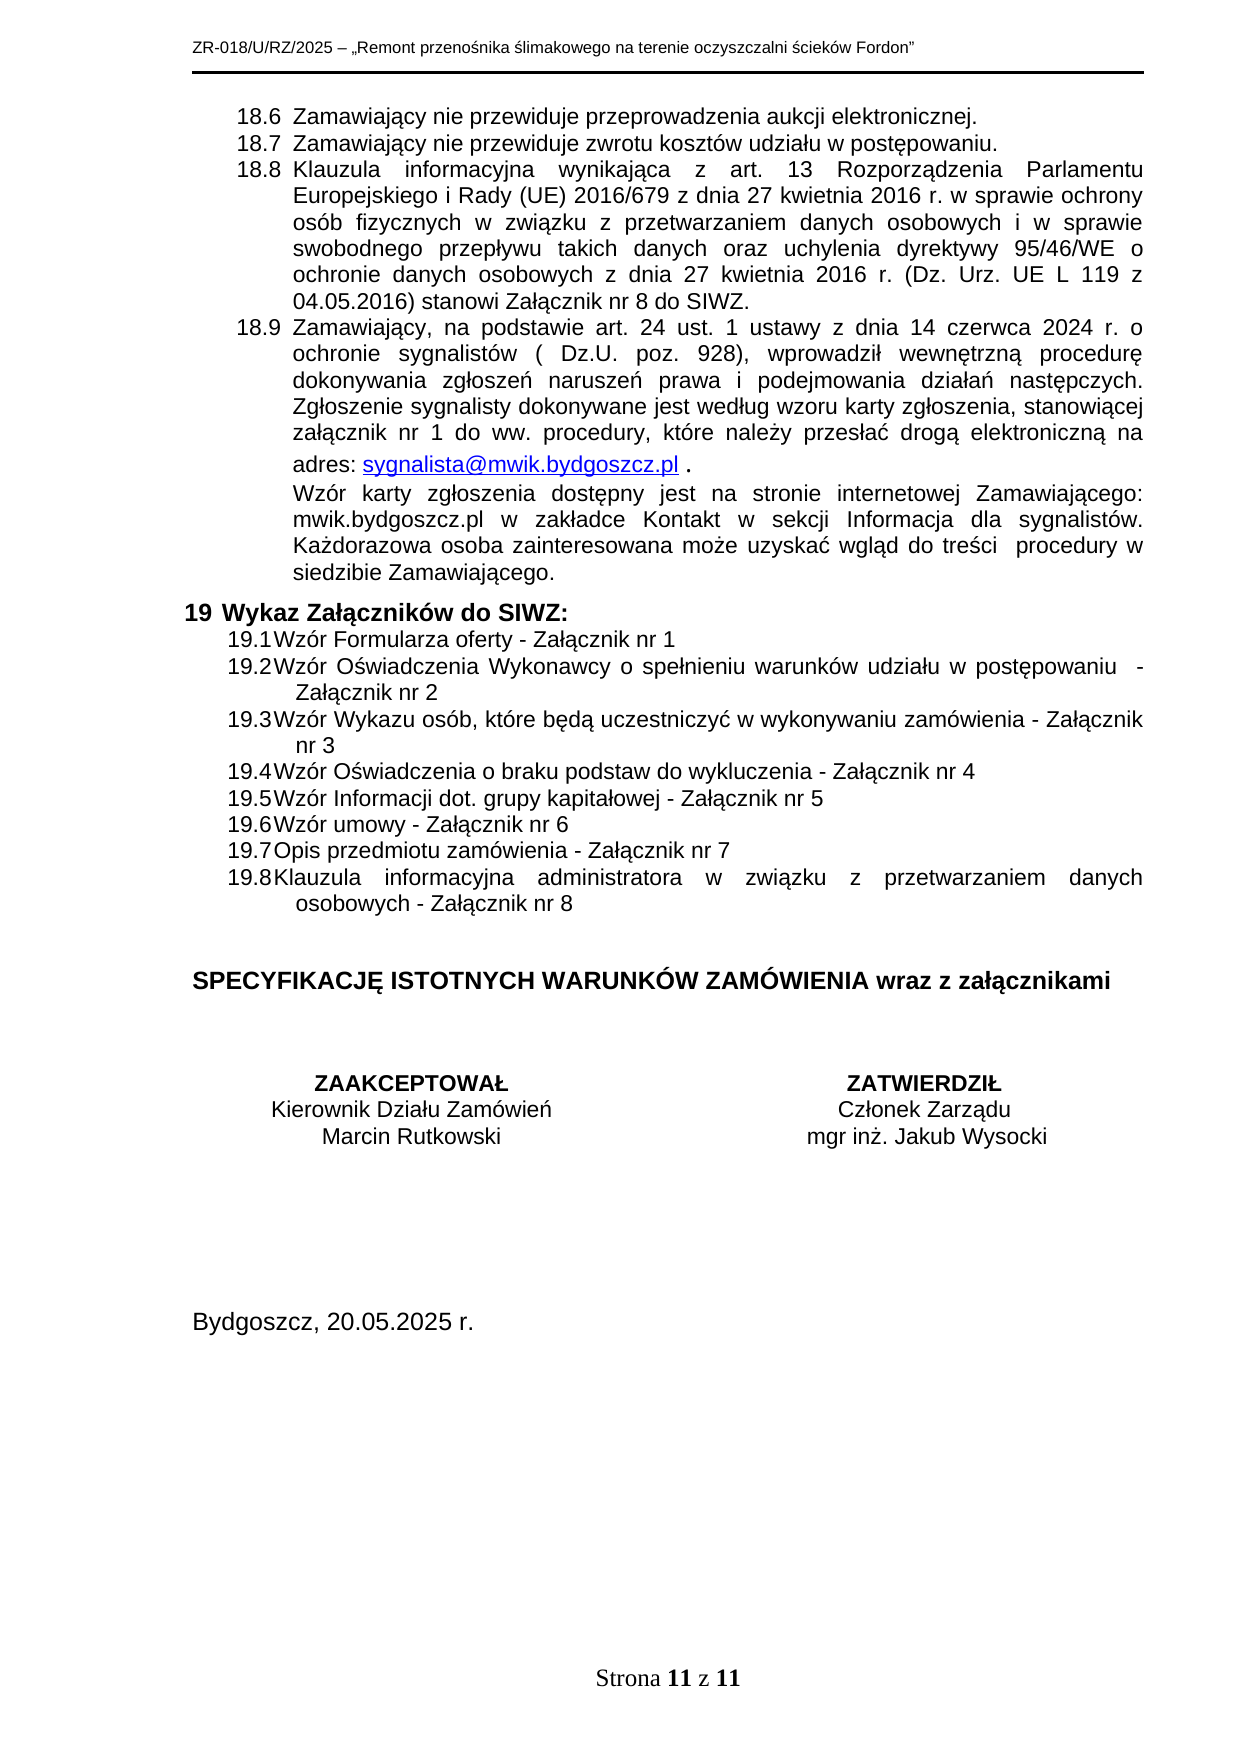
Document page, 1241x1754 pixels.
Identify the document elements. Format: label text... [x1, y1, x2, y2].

list Zamawiający nie przewiduje zwrotu kosztów udziału w postępowaniu. [236, 129, 1144, 156]
list Wzór Oświadczenia Wykonawcy o spełnieniu warunków udziału w postępowaniu - Załącznik nr 2 [227, 653, 1144, 706]
text Bydgoszcz, 20.05.2025 r. [192, 1307, 631, 1335]
list Opis przedmiotu zamówienia - Załącznik nr 7 [227, 837, 1144, 864]
text SPECYFIKACJĘ ISTOTNYCH WARUNKÓW ZAMÓWIENIA wraz z załącznikami [192, 966, 1144, 995]
list Wzór Formularza oferty - Załącznik nr 1 [227, 626, 1144, 653]
text Marcin Rutkowski [192, 1123, 631, 1149]
subtitle Wykaz Załączników do SIWZ: [184, 598, 1144, 626]
list Klauzula informacyjna administratora w związku z przetwarzaniem danych osobowych - Załącznik nr 8 [227, 864, 1144, 916]
list Wzór Informacji dot. grupy kapitałowej - Załącznik nr 5 [227, 784, 1144, 811]
text mgr inż. Jakub Wysocki [705, 1123, 1144, 1149]
list Wzór Wykazu osób, które będą uczestniczyć w wykonywaniu zamówienia - Załącznik nr 3 [227, 706, 1144, 758]
list Zamawiający nie przewiduje przeprowadzenia aukcji elektronicznej. [236, 103, 1144, 129]
list Zamawiający, na podstawie art. 24 ust. 1 ustawy z dnia 14 czerwca 2024 r. o ochronie sygnalistów ( Dz.U. poz. 928), wprowadził wewnętrzną procedurę dokonywania zgłoszeń naruszeń prawa i podejmowania działań następczych. Zgłoszenie sygnalisty dokonywane jest według wzoru karty zgłoszenia, stanowiącej załącznik nr 1 do ww. procedury, które należy przesłać drogą elektroniczną na adres: sygnalista@mwik.bydgoszcz.pl . [236, 314, 1144, 480]
list Wzór Oświadczenia o braku podstaw do wykluczenia - Załącznik nr 4 [227, 758, 1144, 784]
list Wzór umowy - Załącznik nr 6 [227, 811, 1144, 837]
text Wzór karty zgłoszenia dostępny jest na stronie internetowej Zamawiającego: mwik.bydgoszcz.pl w zakładce Kontakt w sekcji Informacja dla sygnalistów. Każdorazowa osoba zainteresowana może uzyskać wgląd do treści procedury w siedzibie Zamawiającego. [293, 480, 1144, 585]
text Członek Zarządu [705, 1096, 1144, 1123]
text ZATWIERDZIŁ [705, 1070, 1144, 1096]
list Klauzula informacyjna wynikająca z art. 13 Rozporządzenia Parlamentu Europejskiego i Rady (UE) 2016/679 z dnia 27 kwietnia 2016 r. w sprawie ochrony osób fizycznych w związku z przetwarzaniem danych osobowych i w sprawie swobodnego przepływu takich danych oraz uchylenia dyrektywy 95/46/WE o ochronie danych osobowych z dnia 27 kwietnia 2016 r. (Dz. Urz. UE L 119 z 04.05.2016) stanowi Załącznik nr 8 do SIWZ. [236, 156, 1144, 314]
text Kierownik Działu Zamówień [192, 1096, 631, 1123]
text ZAAKCEPTOWAŁ [192, 1070, 631, 1096]
